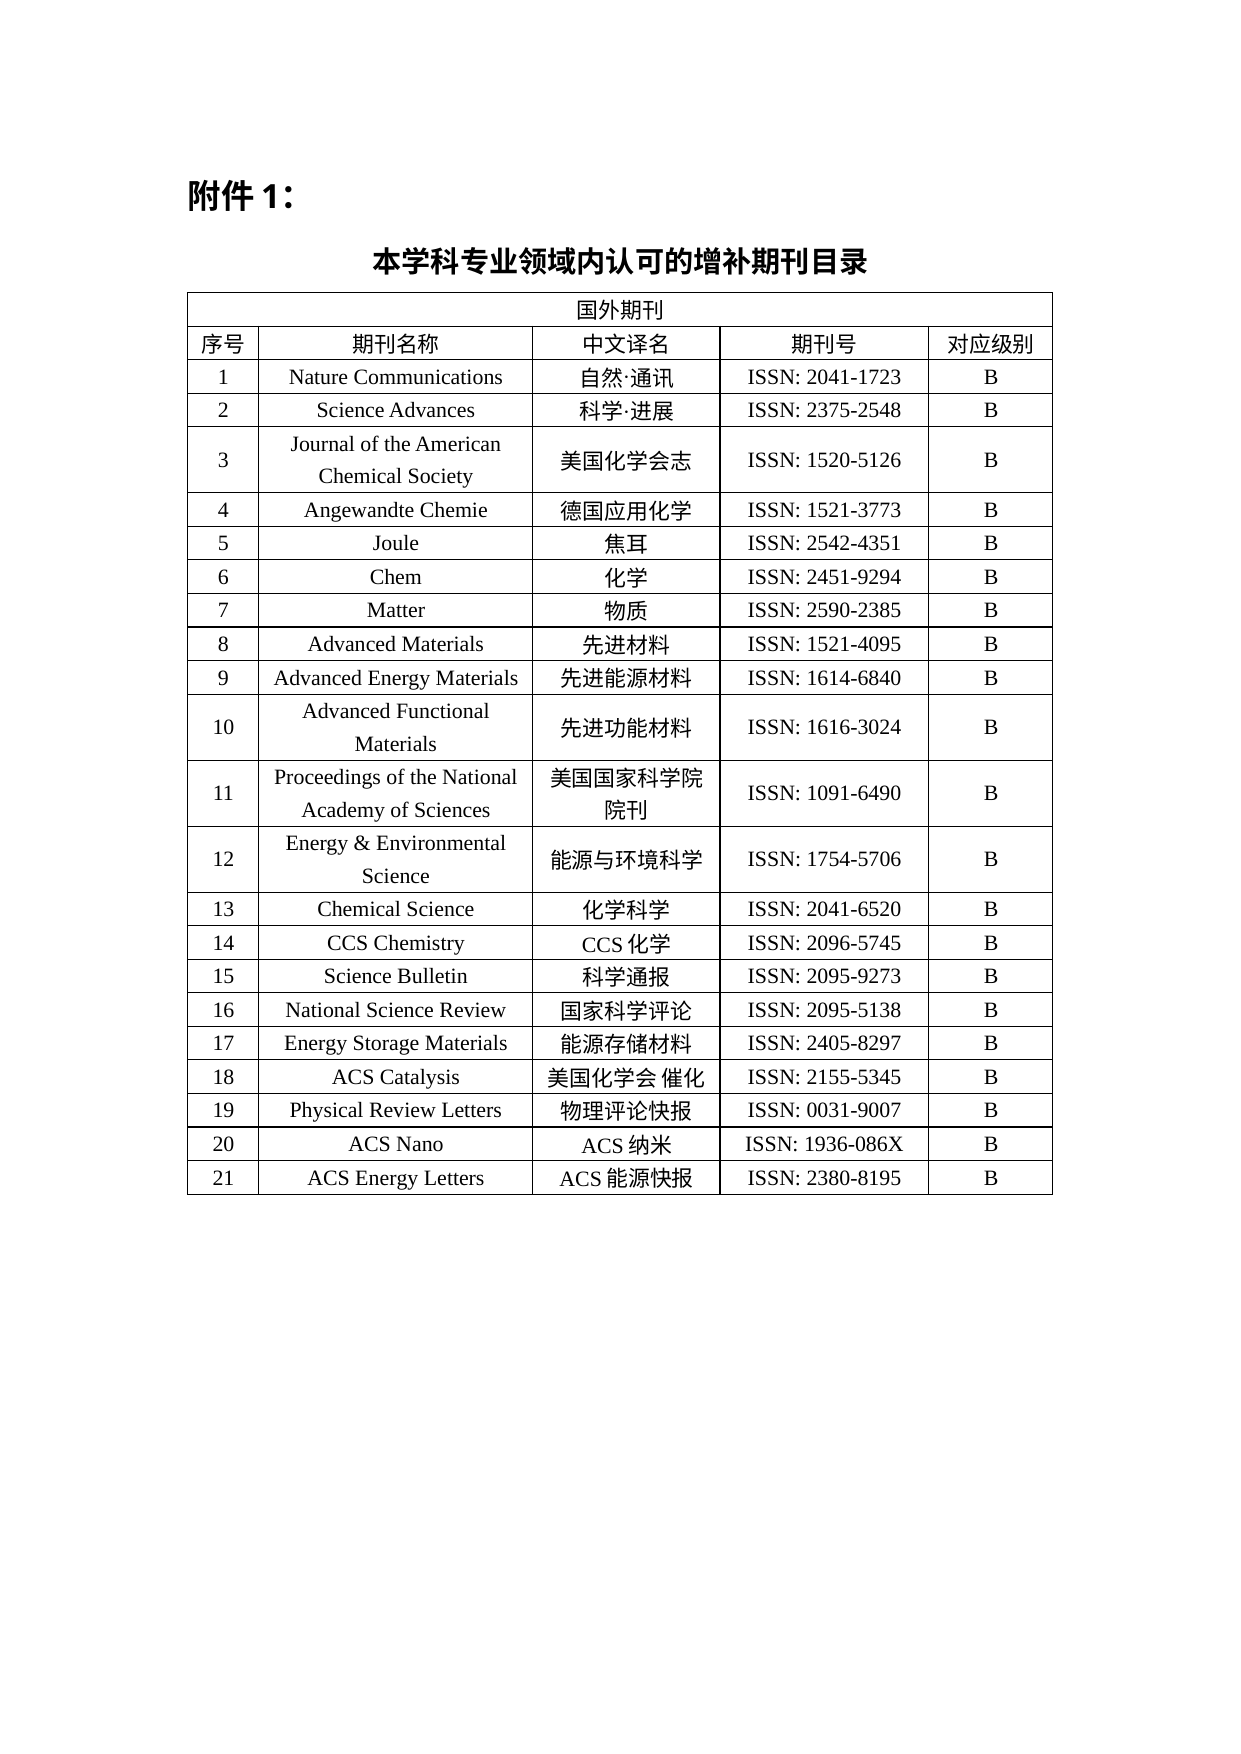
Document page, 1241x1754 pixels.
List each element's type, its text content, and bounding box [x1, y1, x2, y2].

table_cell 期刊号 [721, 327, 928, 359]
table_header 国外期刊 [188, 293, 1052, 326]
table_cell 21 [188, 1161, 258, 1193]
table_cell 先进能源材料 [533, 661, 719, 693]
table_cell ACS能源快报 [533, 1161, 719, 1193]
table_cell Science Bulletin [259, 960, 532, 992]
table_cell Energy & Environmental Science [259, 827, 532, 892]
table_cell ISSN: 2041-1723 [721, 360, 928, 393]
table_cell ISSN: 2451-9294 [721, 560, 928, 593]
table_cell B [929, 827, 1052, 892]
table_cell 13 [188, 893, 258, 925]
table_cell 15 [188, 960, 258, 992]
table_cell ISSN: 1614-6840 [721, 661, 928, 693]
table_cell 化学科学 [533, 893, 719, 925]
table_cell 自然·通讯 [533, 360, 719, 393]
table_cell B [929, 527, 1052, 559]
table_cell 期刊名称 [259, 327, 532, 359]
table_cell B [929, 360, 1052, 393]
table_cell 4 [188, 493, 258, 526]
table_cell B [929, 661, 1052, 693]
table_cell 1 [188, 360, 258, 393]
table_cell 6 [188, 560, 258, 593]
table_cell 先进材料 [533, 628, 719, 660]
table_cell B [929, 1094, 1052, 1126]
table_cell 先进功能材料 [533, 695, 719, 759]
table_cell Advanced Materials [259, 628, 532, 660]
table_cell B [929, 1060, 1052, 1093]
table_cell B [929, 893, 1052, 925]
table_cell 美国化学会 催化 [533, 1060, 719, 1093]
table_cell 国家科学评论 [533, 993, 719, 1026]
table_cell 17 [188, 1027, 258, 1059]
table_cell Advanced Energy Materials [259, 661, 532, 693]
table_cell 14 [188, 926, 258, 959]
table_cell ISSN: 2095-5138 [721, 993, 928, 1026]
table_cell ISSN: 1520-5126 [721, 427, 928, 492]
table_cell 16 [188, 993, 258, 1026]
table_cell B [929, 960, 1052, 992]
table_cell 中文译名 [533, 327, 719, 359]
table_cell 12 [188, 827, 258, 892]
table_cell CCS化学 [533, 926, 719, 959]
table_cell ACS纳米 [533, 1128, 719, 1160]
table_cell Proceedings of the National Academy of Sciences [259, 761, 532, 826]
table_cell 20 [188, 1128, 258, 1160]
table_cell ACS Nano [259, 1128, 532, 1160]
text 本学科专业领域内认可的增补期刊目录 [187, 227, 1053, 292]
table_cell B [929, 993, 1052, 1026]
table_cell 5 [188, 527, 258, 559]
table_cell Energy Storage Materials [259, 1027, 532, 1059]
table_cell ACS Catalysis [259, 1060, 532, 1093]
table_cell 2 [188, 394, 258, 426]
table_cell B [929, 1161, 1052, 1193]
table_cell ACS Energy Letters [259, 1161, 532, 1193]
table_cell 8 [188, 628, 258, 660]
table_cell 序号 [188, 327, 258, 359]
table_cell B [929, 926, 1052, 959]
table_cell 对应级别 [929, 327, 1052, 359]
table_cell B [929, 427, 1052, 492]
table_cell 美国化学会志 [533, 427, 719, 492]
table_cell Chem [259, 560, 532, 593]
table_cell ISSN: 2155-5345 [721, 1060, 928, 1093]
table_cell 11 [188, 761, 258, 826]
table_cell ISSN: 2590-2385 [721, 594, 928, 626]
table_cell B [929, 761, 1052, 826]
table_cell B [929, 394, 1052, 426]
table_cell B [929, 560, 1052, 593]
table_cell Science Advances [259, 394, 532, 426]
table_cell ISSN: 1091-6490 [721, 761, 928, 826]
table_cell 18 [188, 1060, 258, 1093]
table_cell 物质 [533, 594, 719, 626]
table_cell ISSN: 2041-6520 [721, 893, 928, 925]
table_cell ISSN: 0031-9007 [721, 1094, 928, 1126]
table_cell 焦耳 [533, 527, 719, 559]
table_cell B [929, 1128, 1052, 1160]
table_cell ISSN: 1754-5706 [721, 827, 928, 892]
table_cell Physical Review Letters [259, 1094, 532, 1126]
table_cell Journal of the American Chemical Society [259, 427, 532, 492]
table_cell B [929, 493, 1052, 526]
table_cell ISSN: 2380-8195 [721, 1161, 928, 1193]
table_cell 10 [188, 695, 258, 759]
table_cell 德国应用化学 [533, 493, 719, 526]
table_cell ISSN: 1936-086X [721, 1128, 928, 1160]
table_cell 7 [188, 594, 258, 626]
table_cell 物理评论快报 [533, 1094, 719, 1126]
table_cell ISSN: 2096-5745 [721, 926, 928, 959]
table_cell National Science Review [259, 993, 532, 1026]
table_cell B [929, 695, 1052, 759]
table_cell B [929, 628, 1052, 660]
table_cell 19 [188, 1094, 258, 1126]
table_cell 科学通报 [533, 960, 719, 992]
table_cell 化学 [533, 560, 719, 593]
table_cell Joule [259, 527, 532, 559]
table_cell Chemical Science [259, 893, 532, 925]
table_cell 能源与环境科学 [533, 827, 719, 892]
table_cell 科学·进展 [533, 394, 719, 426]
table_cell ISSN: 1521-3773 [721, 493, 928, 526]
table_cell ISSN: 2375-2548 [721, 394, 928, 426]
table_cell ISSN: 1616-3024 [721, 695, 928, 759]
table_cell Angewandte Chemie [259, 493, 532, 526]
table_cell Advanced Functional Materials [259, 695, 532, 759]
table_cell ISSN: 2542-4351 [721, 527, 928, 559]
table_cell 能源存储材料 [533, 1027, 719, 1059]
table_cell 美国国家科学院院刊 [533, 761, 719, 826]
table_cell CCS Chemistry [259, 926, 532, 959]
text 附件1： [187, 162, 1053, 227]
table_cell B [929, 1027, 1052, 1059]
table_cell Matter [259, 594, 532, 626]
table_cell Nature Communications [259, 360, 532, 393]
table_cell 9 [188, 661, 258, 693]
table_cell 3 [188, 427, 258, 492]
table_cell ISSN: 1521-4095 [721, 628, 928, 660]
table_cell ISSN: 2095-9273 [721, 960, 928, 992]
table_cell B [929, 594, 1052, 626]
table_cell ISSN: 2405-8297 [721, 1027, 928, 1059]
